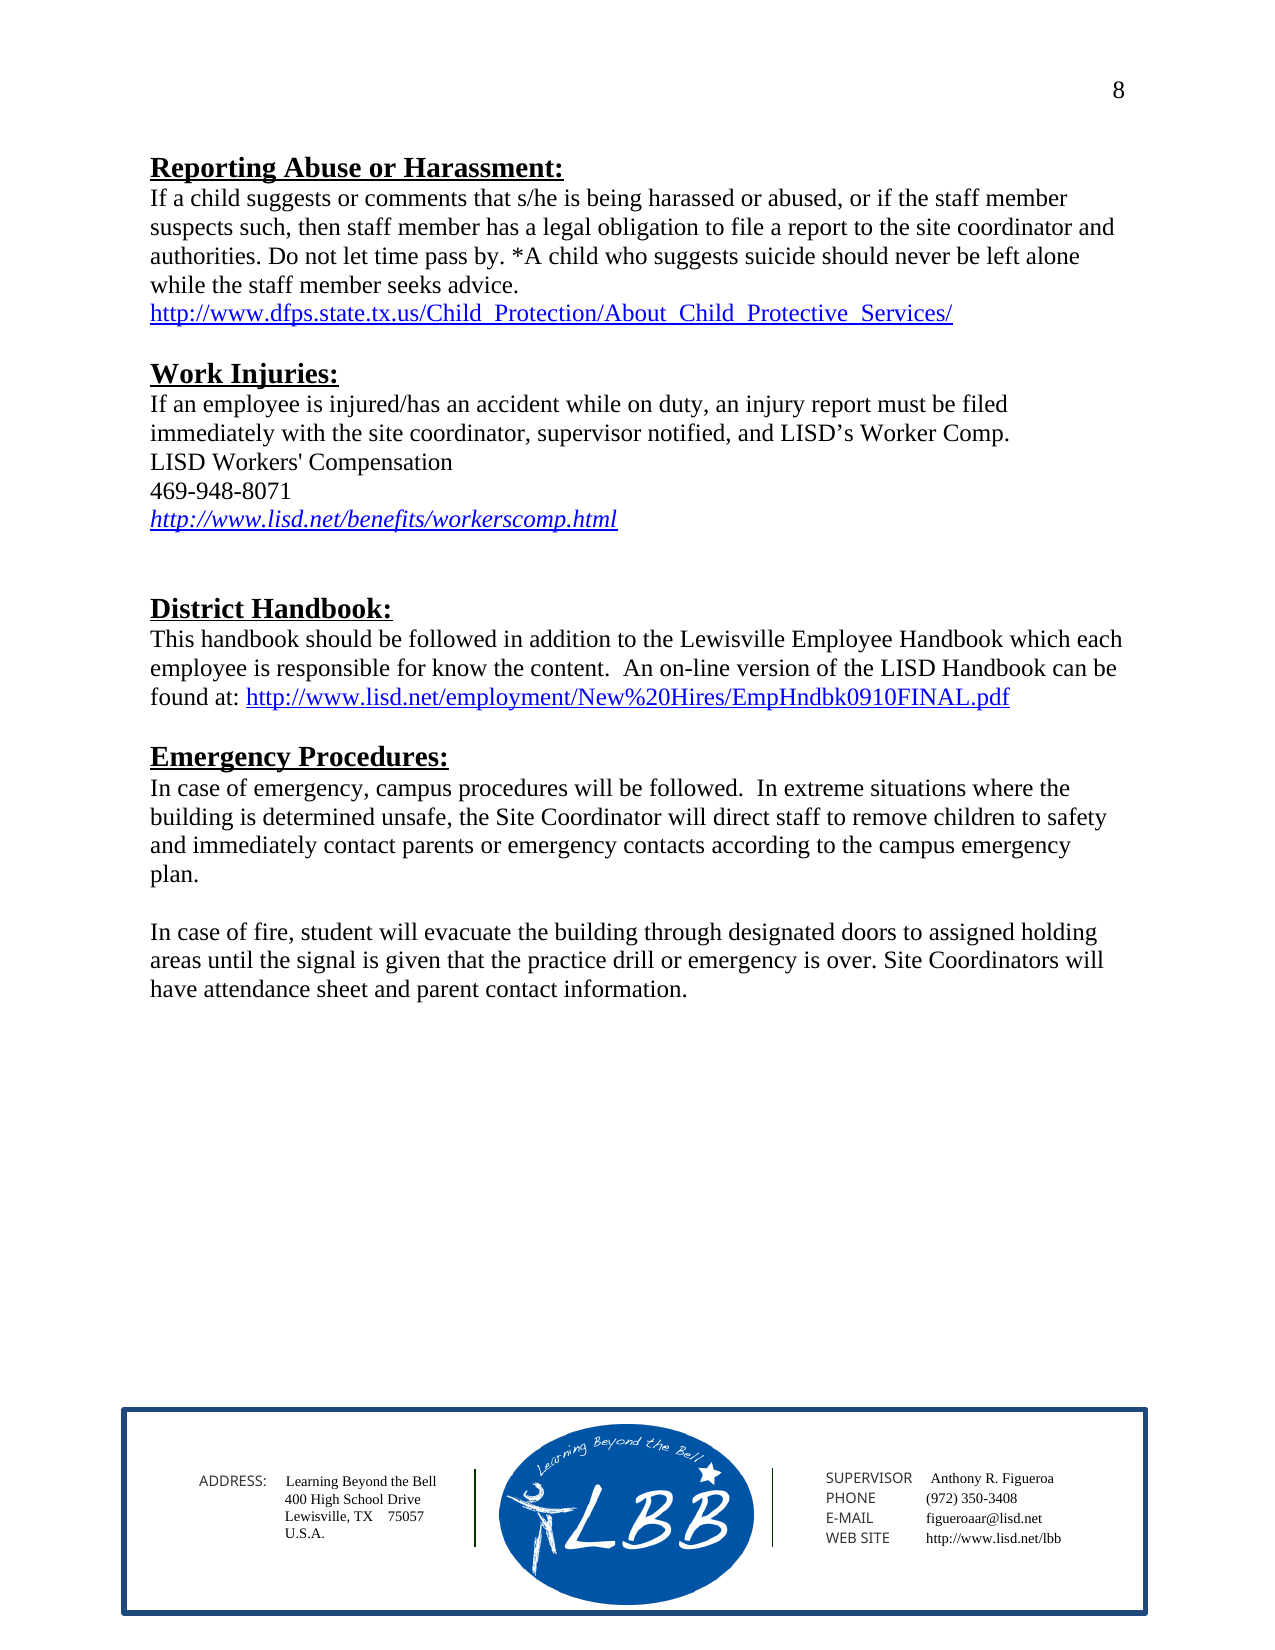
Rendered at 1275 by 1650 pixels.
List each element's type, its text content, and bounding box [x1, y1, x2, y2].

text If a child suggests or comments that s/he is being harassed or abused, or if the staff member suspects such, then staff member has a legal obligation to file a report to the site coordinator and authorities. Do not let time pass by. *A child who suggests suicide should never be left alone while the staff member seeks advice. [150, 183, 1125, 298]
text http://www.dfps.state.tx.us/Child_Protection/About_Child_Protective_Services/ [150, 298, 1125, 327]
text Emergency Procedures: [150, 739, 1125, 773]
text This handbook should be followed in addition to the Lewisville Employee Handbook which each employee is responsible for know the content. An on-line version of the LISD Handbook can be found at: http://www.lisd.net/employment/New%20Hires/EmpHndbk0910FINAL.pdf [150, 624, 1125, 711]
text Work Injuries: [150, 356, 1125, 389]
text Reporting Abuse or Harassment: [150, 150, 1125, 183]
text http://www.lisd.net/benefits/workerscomp.html [150, 504, 1125, 533]
text In case of fire, student will evacuate the building through designated doors to assigned holding areas until the signal is given that the practice drill or emergency is over. Site Coordinators will have attendance sheet and parent contact information. [150, 917, 1125, 1003]
picture [499, 1421, 754, 1605]
text LISD Workers' Compensation 469-948-8071 [150, 447, 1125, 504]
text In case of emergency, campus procedures will be followed. In extreme situations where the building is determined unsafe, the Site Coordinator will direct staff to remove children to safety and immediately contact parents or emergency contacts according to the campus emergency plan. [150, 773, 1125, 888]
text If an employee is injured/has an accident while on duty, an injury report must be filed immediately with the site coordinator, supervisor notified, and LISD’s Worker Comp. [150, 389, 1125, 447]
text District Handbook: [150, 591, 1125, 624]
